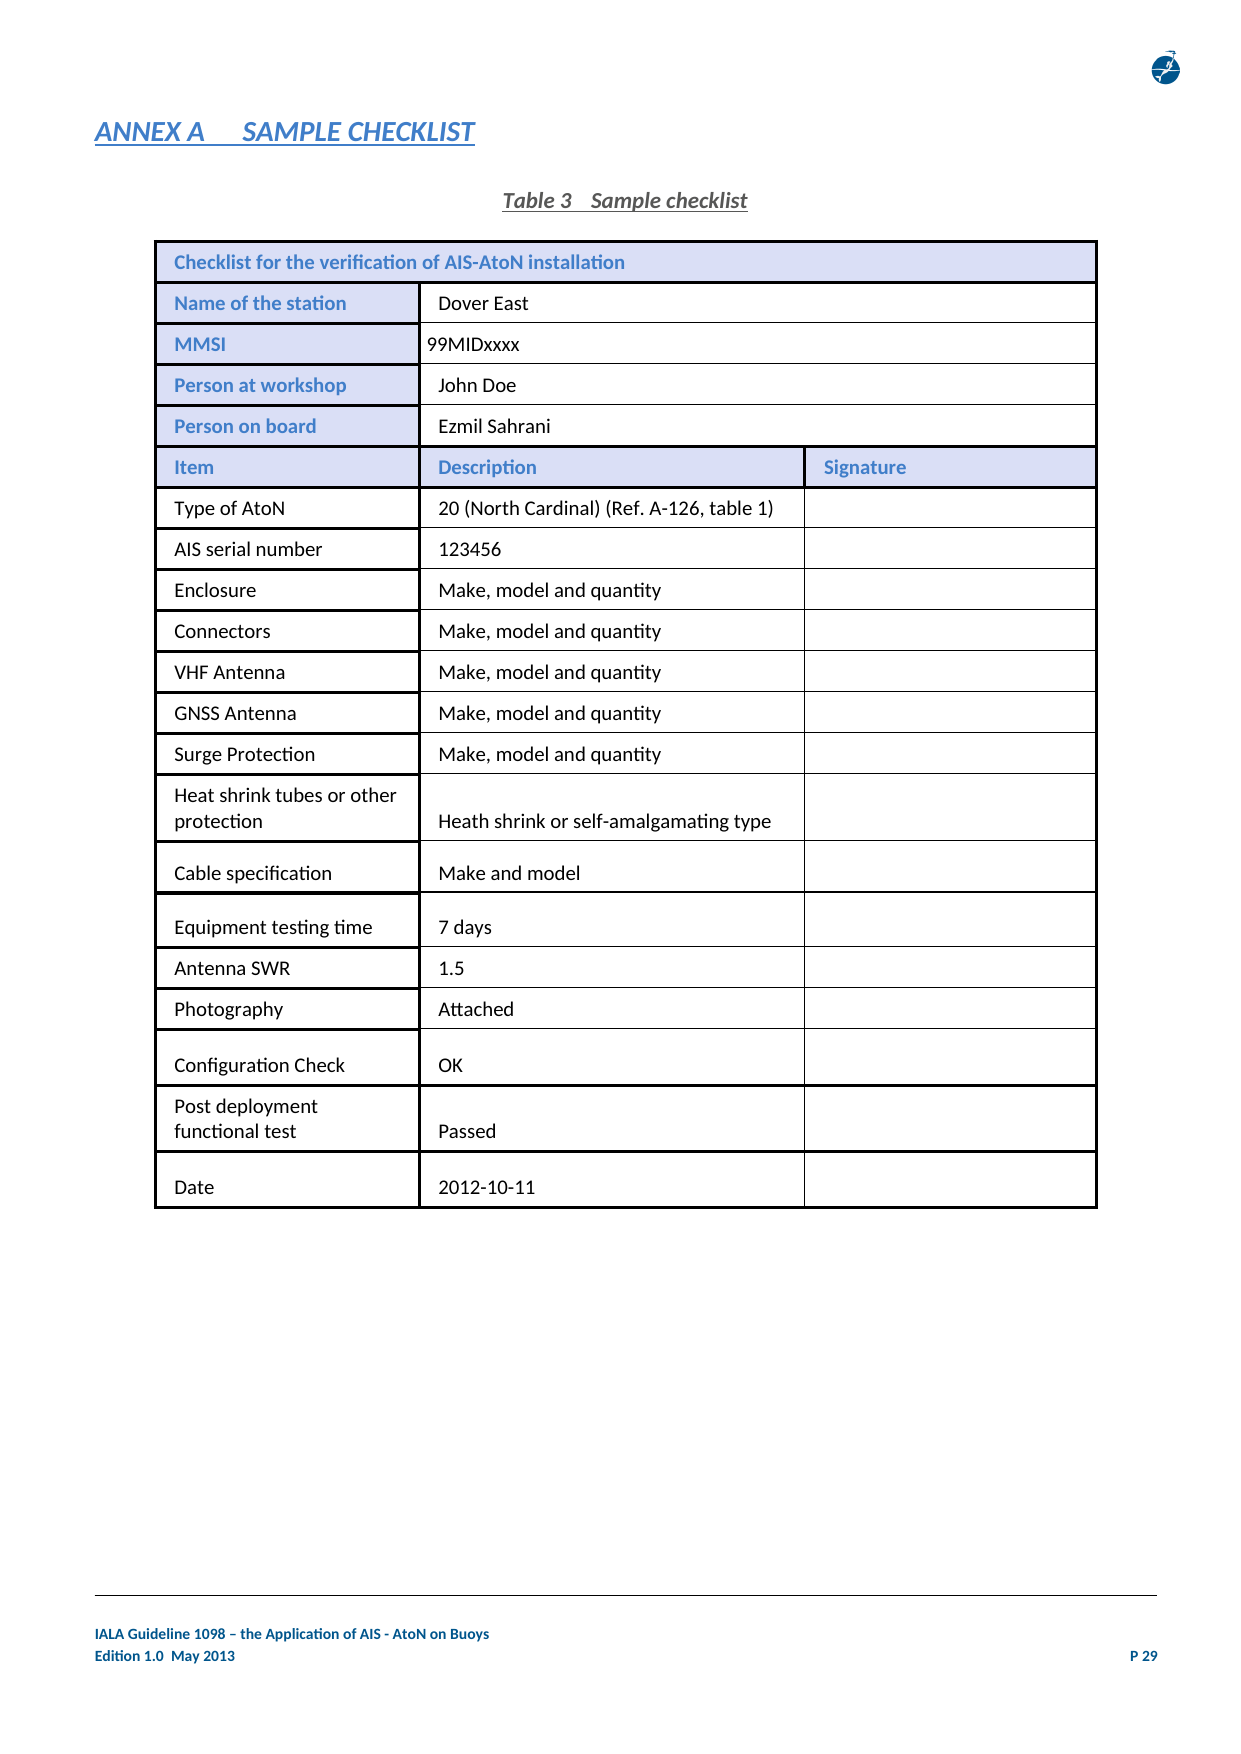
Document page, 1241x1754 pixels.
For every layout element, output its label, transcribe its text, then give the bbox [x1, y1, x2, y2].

table_cell Heath shrink or self-amalgamating type [421, 774, 804, 840]
table_cell AIS serial number [157, 530, 418, 568]
table_cell [805, 1087, 1095, 1150]
table_cell [805, 1153, 1095, 1206]
table_cell OK [421, 1029, 804, 1084]
table_cell Type of AtoN [157, 489, 418, 527]
table_cell [805, 893, 1095, 946]
table_cell Configuration Check [157, 1031, 418, 1084]
table_cell Make, model and quantity [421, 651, 804, 691]
table_cell 2012-10-11 [421, 1153, 804, 1206]
table_cell [805, 692, 1095, 732]
table_cell [805, 988, 1095, 1028]
table_cell GNSS Antenna [157, 694, 418, 732]
table_cell Antenna SWR [157, 949, 418, 987]
table_cell Attached [421, 988, 804, 1028]
table_header Checklist for the verification of AIS-AtoN installation [157, 243, 1095, 281]
table_cell [805, 947, 1095, 987]
text Sample checklist [94, 187, 1157, 215]
table_cell Dover East [421, 284, 1095, 322]
table_cell Surge Protection [157, 735, 418, 773]
table_cell John Doe [421, 364, 1095, 404]
table_cell 123456 [421, 528, 804, 568]
table_cell [805, 489, 1095, 527]
table_cell Item [157, 448, 418, 486]
table_cell Person on board [157, 407, 418, 445]
table_cell [805, 528, 1095, 568]
table_cell Make, model and quantity [421, 610, 804, 650]
table_cell 7 days [421, 893, 804, 946]
text SAMPLE CHECKLIST [94, 113, 1157, 149]
table_cell Enclosure [157, 571, 418, 609]
table_cell [805, 841, 1095, 891]
table_cell Heat shrink tubes or other protection [157, 776, 418, 840]
table_cell Make and model [421, 841, 804, 891]
table_cell Post deployment functional test [157, 1087, 418, 1150]
table_cell [805, 569, 1095, 609]
table_cell 1.5 [421, 947, 804, 987]
table_cell VHF Antenna [157, 653, 418, 691]
table_cell Photography [157, 990, 418, 1028]
table_cell Connectors [157, 612, 418, 650]
table_cell [805, 774, 1095, 840]
table_cell 99MIDxxxx [421, 323, 1095, 363]
table_cell [805, 610, 1095, 650]
table_cell Ezmil Sahrani [421, 405, 1095, 445]
table_cell Make, model and quantity [421, 569, 804, 609]
table_cell 20 (North Cardinal) (Ref. A-126, table 1) [421, 489, 804, 527]
table_cell Make, model and quantity [421, 692, 804, 732]
table_cell Signature [806, 448, 1095, 486]
table_cell [805, 733, 1095, 773]
table_cell Make, model and quantity [421, 733, 804, 773]
table_cell Equipment testing time [157, 895, 418, 946]
table_cell Person at workshop [157, 366, 418, 404]
table_cell [805, 1029, 1095, 1084]
table_cell Description [421, 448, 803, 486]
picture [1120, 0, 1239, 119]
table_cell [805, 651, 1095, 691]
table_cell Name of the station [157, 284, 418, 322]
table_cell Cable specification [157, 843, 418, 891]
table_cell Passed [421, 1087, 804, 1150]
table_cell MMSI [157, 325, 418, 363]
table_cell Date [157, 1153, 418, 1206]
